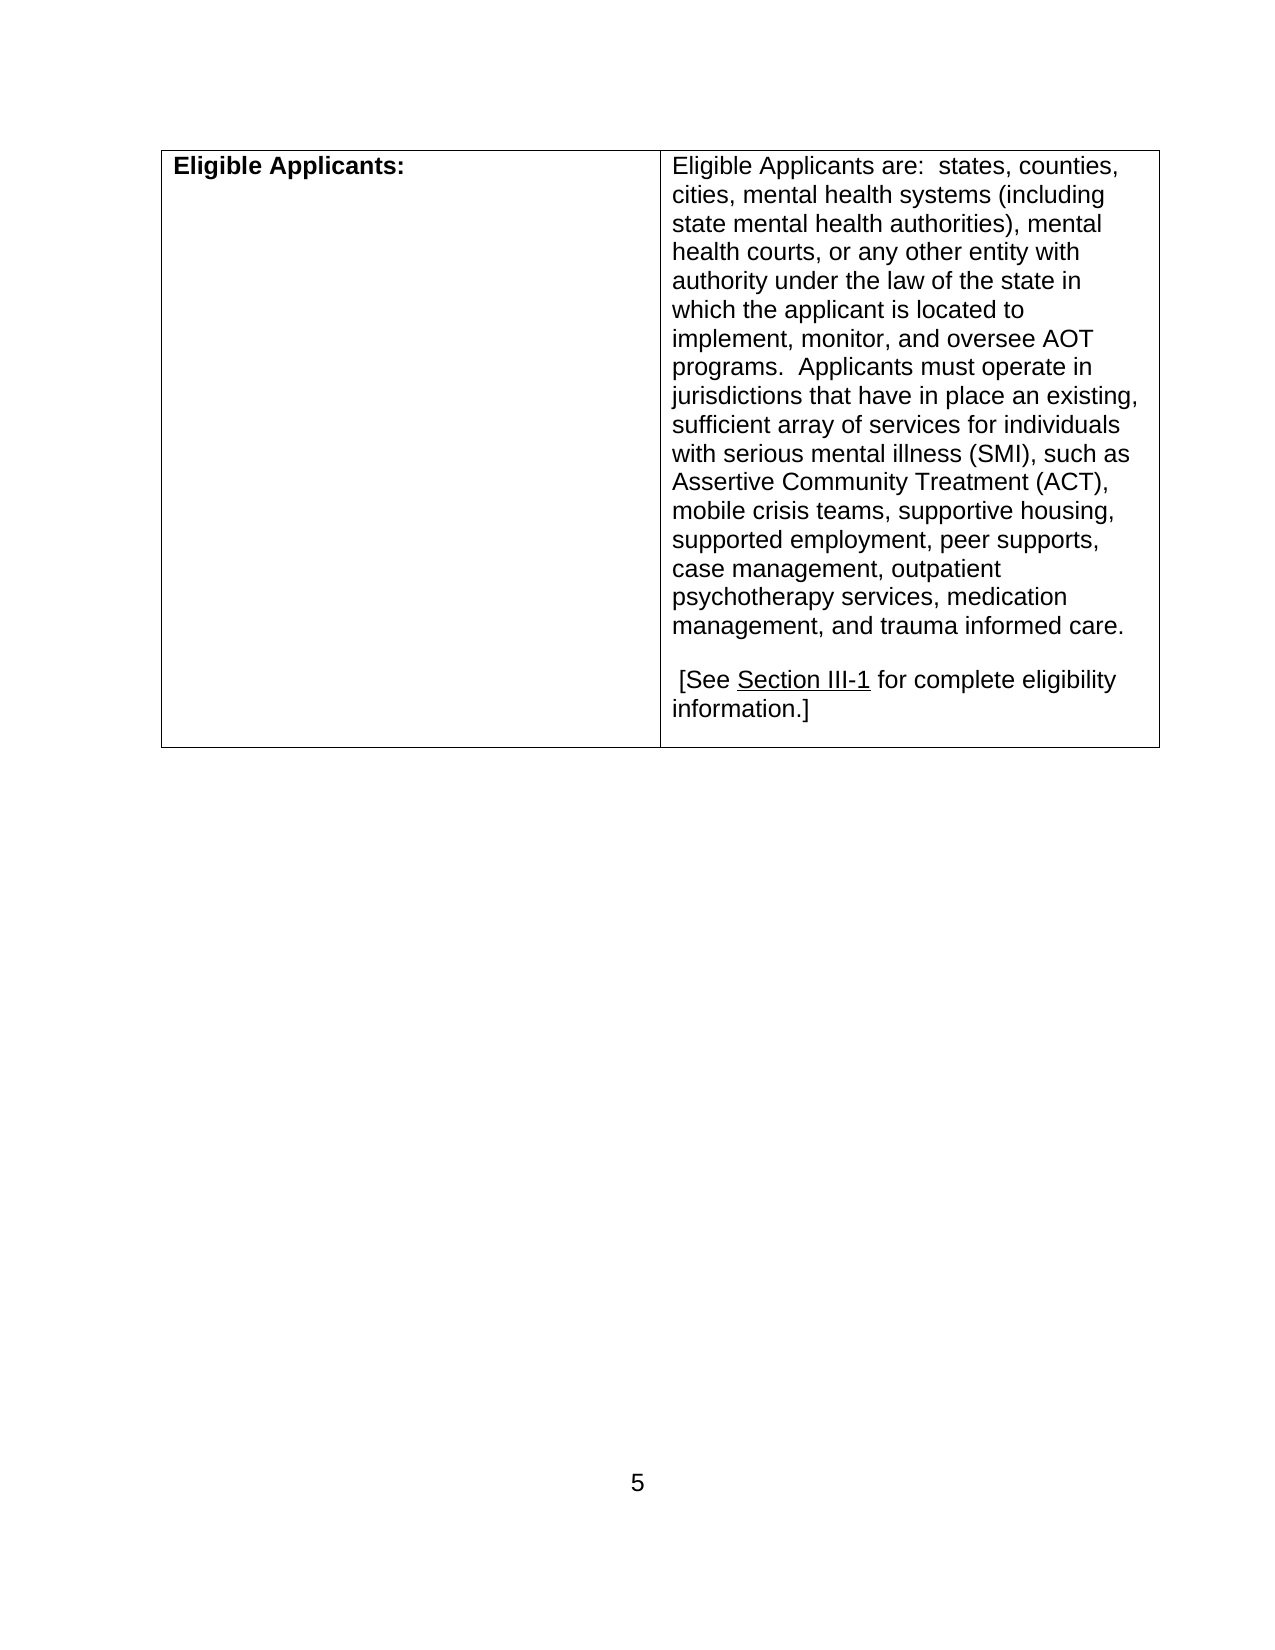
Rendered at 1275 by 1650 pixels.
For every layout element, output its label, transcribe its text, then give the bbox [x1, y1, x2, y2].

table_cell Eligible Applicants: [162, 151, 660, 747]
table_cell Eligible Applicants are: states, counties, cities, mental health systems (including state mental health authorities), mental health courts, or any other entity with authority under the law of the state in which the applicant is located to implement, monitor, and oversee AOT programs. Applicants must operate in jurisdictions that have in place an existing, sufficient array of services for individuals with serious mental illness (SMI), such as Assertive Community Treatment (ACT), mobile crisis teams, supportive housing, supported employment, peer supports, case management, outpatient psychotherapy services, medication management, and trauma informed care. [See Section III-1 for complete eligibility information.] [661, 151, 1159, 747]
